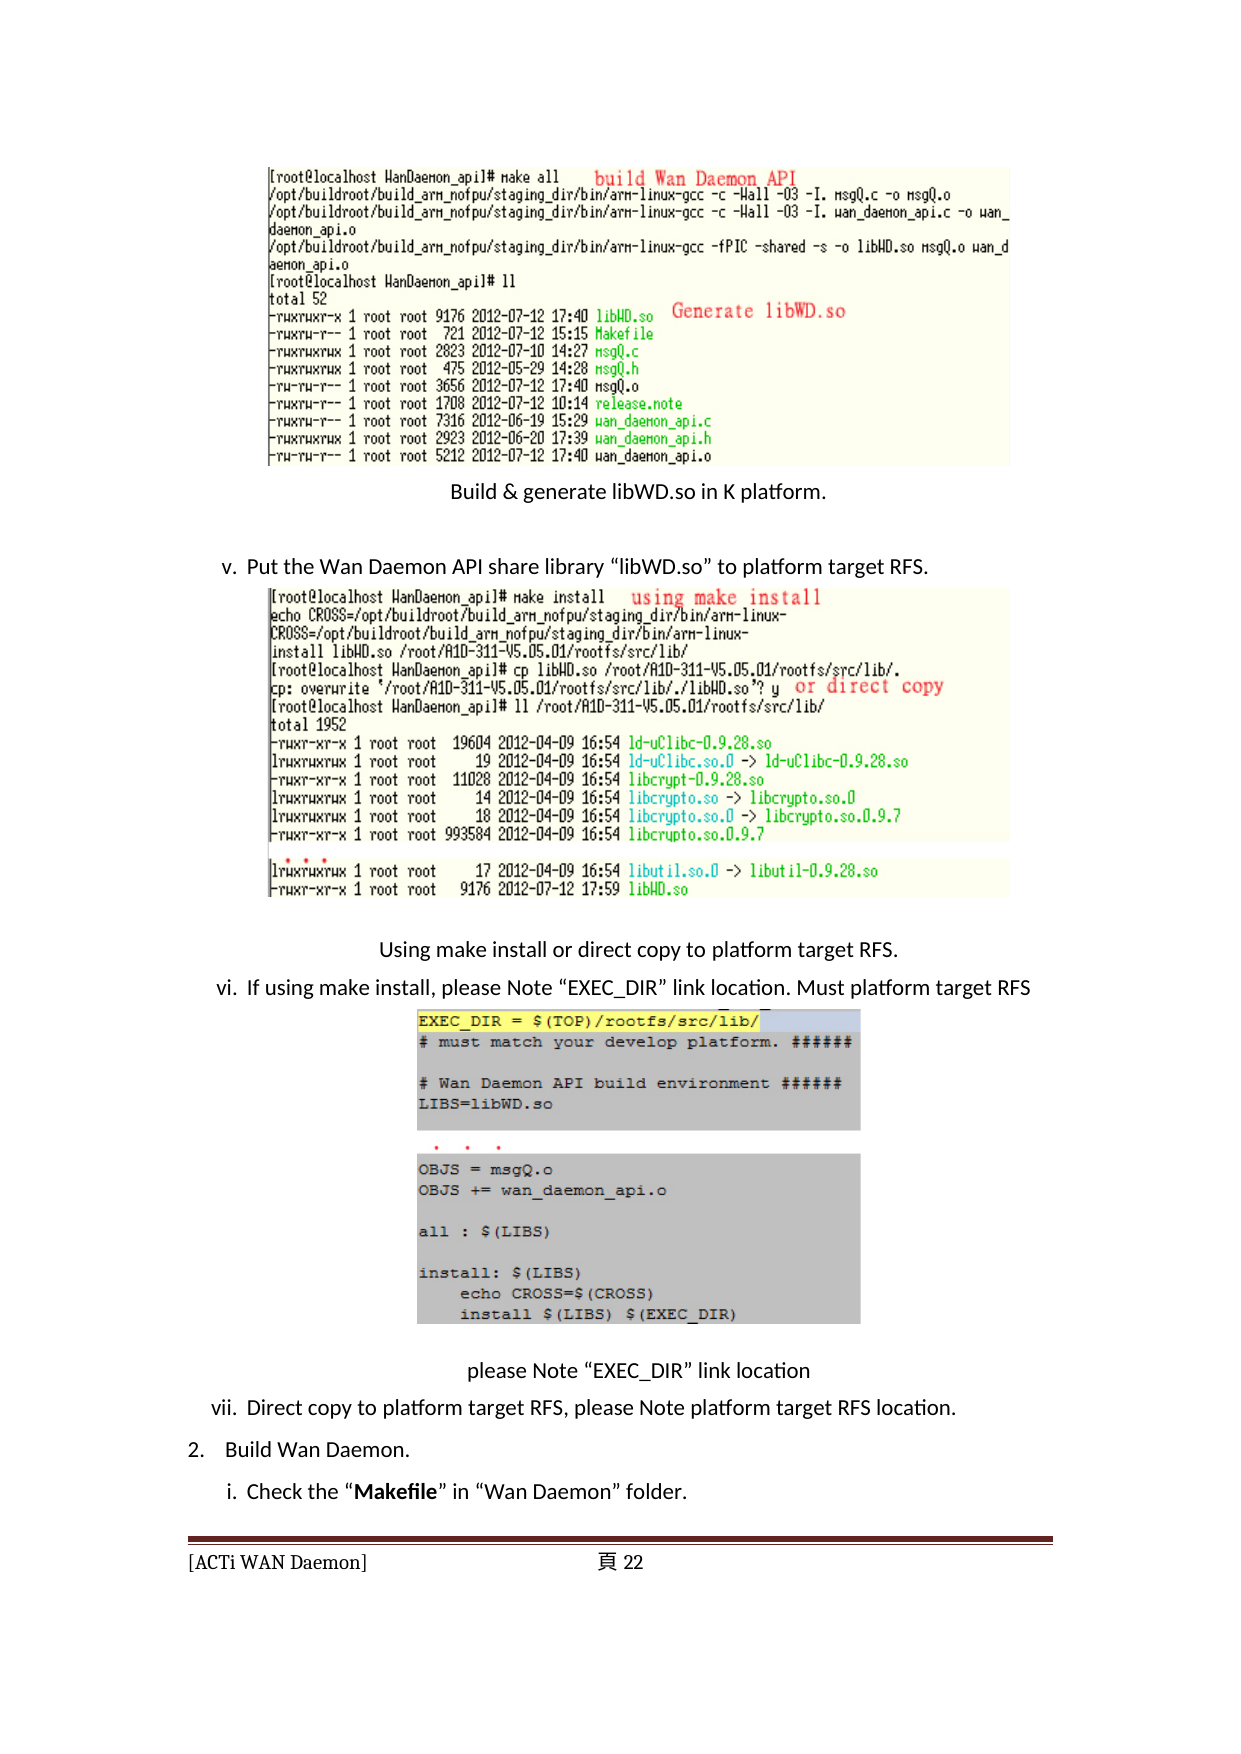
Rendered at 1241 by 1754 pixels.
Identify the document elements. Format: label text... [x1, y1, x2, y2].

list Check the “Makefile” in “Wan Daemon” folder. [237, 1472, 1053, 1509]
picture [267, 167, 1010, 466]
list please Note “EXEC_DIR” link location [225, 1351, 1053, 1389]
list Direct copy to platform target RFS, please Note platform target RFS location. [237, 1389, 1053, 1426]
list If using make install, please Note “EXEC_DIR” link location. Must platform target RFS [237, 968, 1053, 1005]
list Using make install or direct copy to platform target RFS. [225, 930, 1053, 968]
list Put the Wan Daemon API share library “libWD.so” to platform target RFS. [237, 547, 1053, 584]
list Build & generate libWD.so in K platform. [225, 472, 1053, 509]
picture [267, 588, 1010, 897]
picture [417, 1009, 861, 1324]
list Build Wan Daemon. [187, 1430, 1053, 1468]
